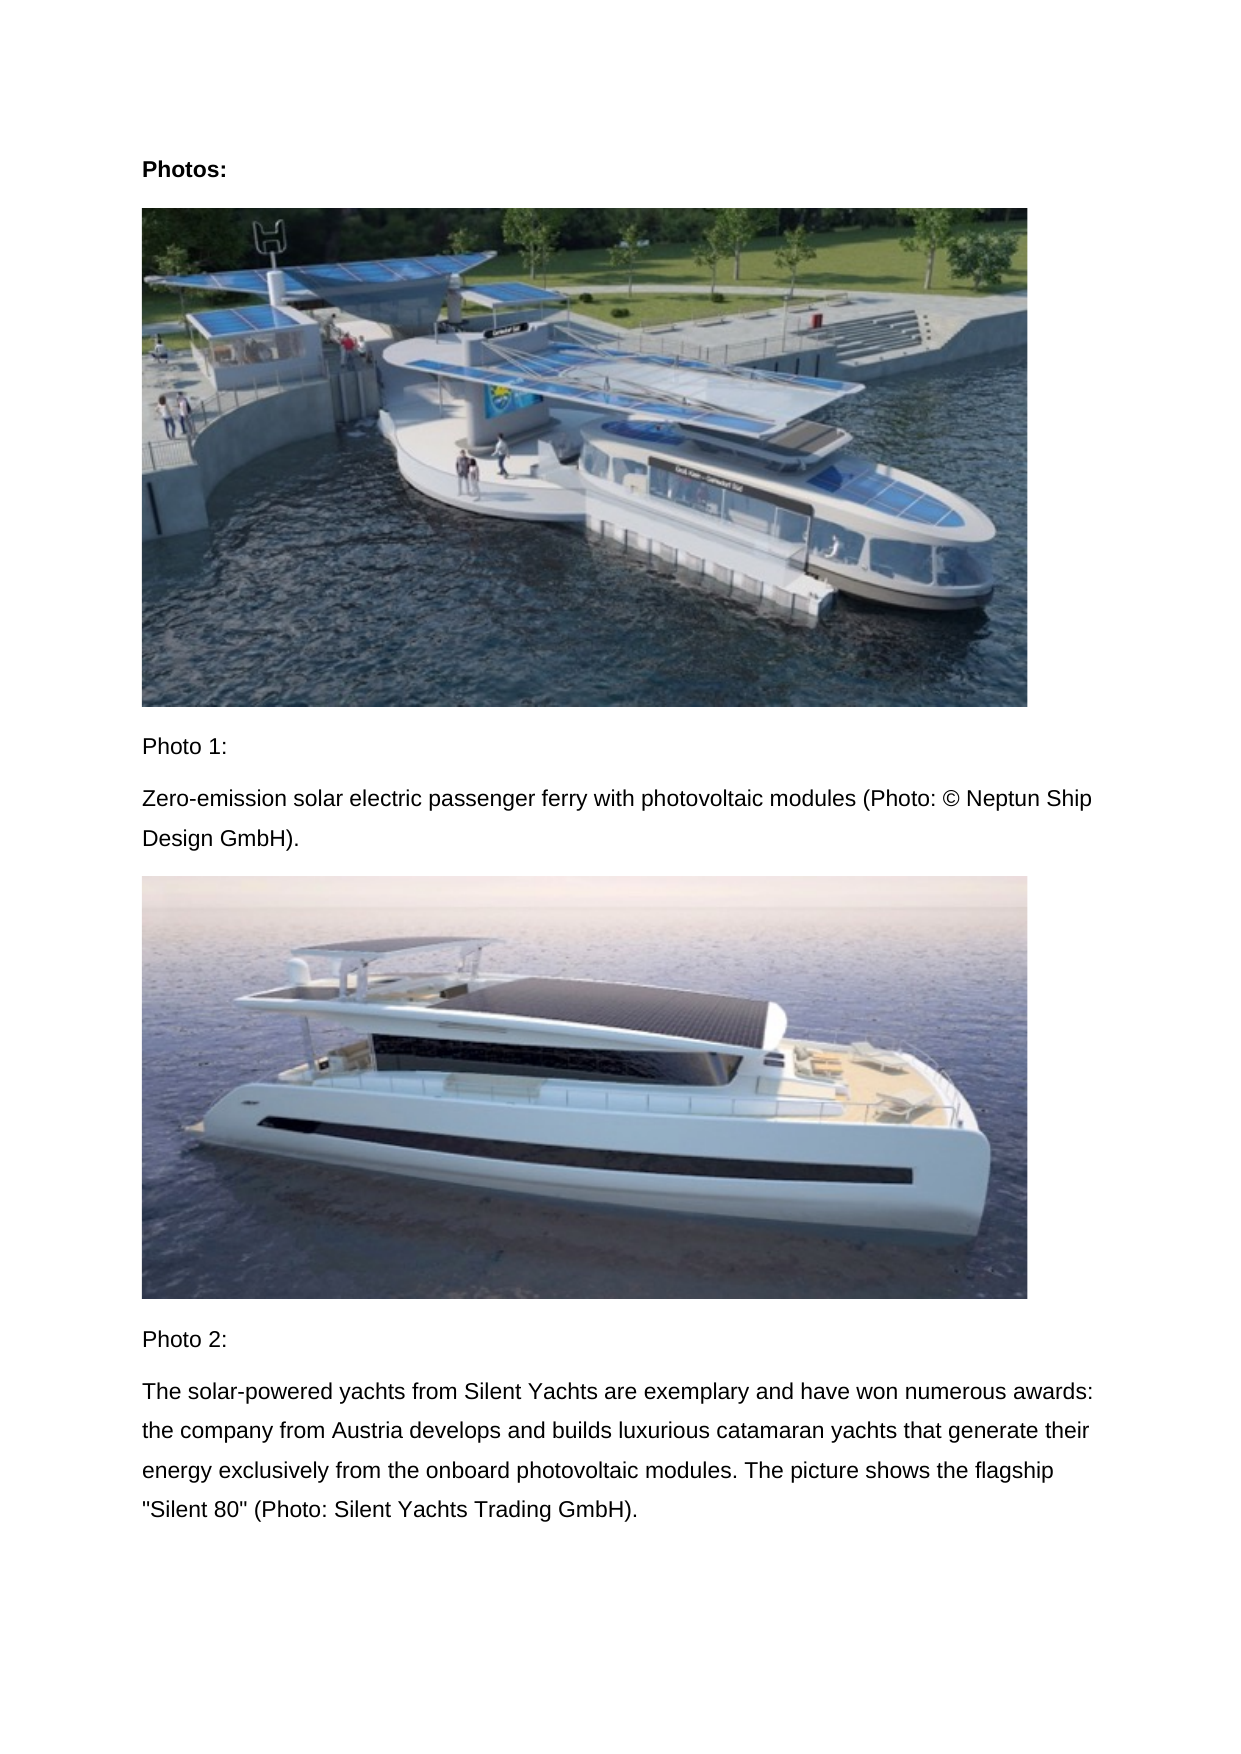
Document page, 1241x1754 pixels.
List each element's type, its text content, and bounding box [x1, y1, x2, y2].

text Photos: [142, 156, 1110, 182]
text Zero-emission solar electric passenger ferry with photovoltaic modules (Photo: © Neptun Ship Design GmbH). [142, 785, 1110, 851]
picture [141, 876, 1028, 1299]
text The solar-powered yachts from Silent Yachts are exemplary and have won numerous awards: the company from Austria develops and builds luxurious catamaran yachts that generate their energy exclusively from the onboard photovoltaic modules. The picture shows the flagship "Silent 80" (Photo: Silent Yachts Trading GmbH). [142, 1378, 1110, 1523]
text Photo 1: [142, 733, 1110, 759]
text Photo 2: [142, 1326, 1110, 1352]
picture [141, 208, 1028, 707]
